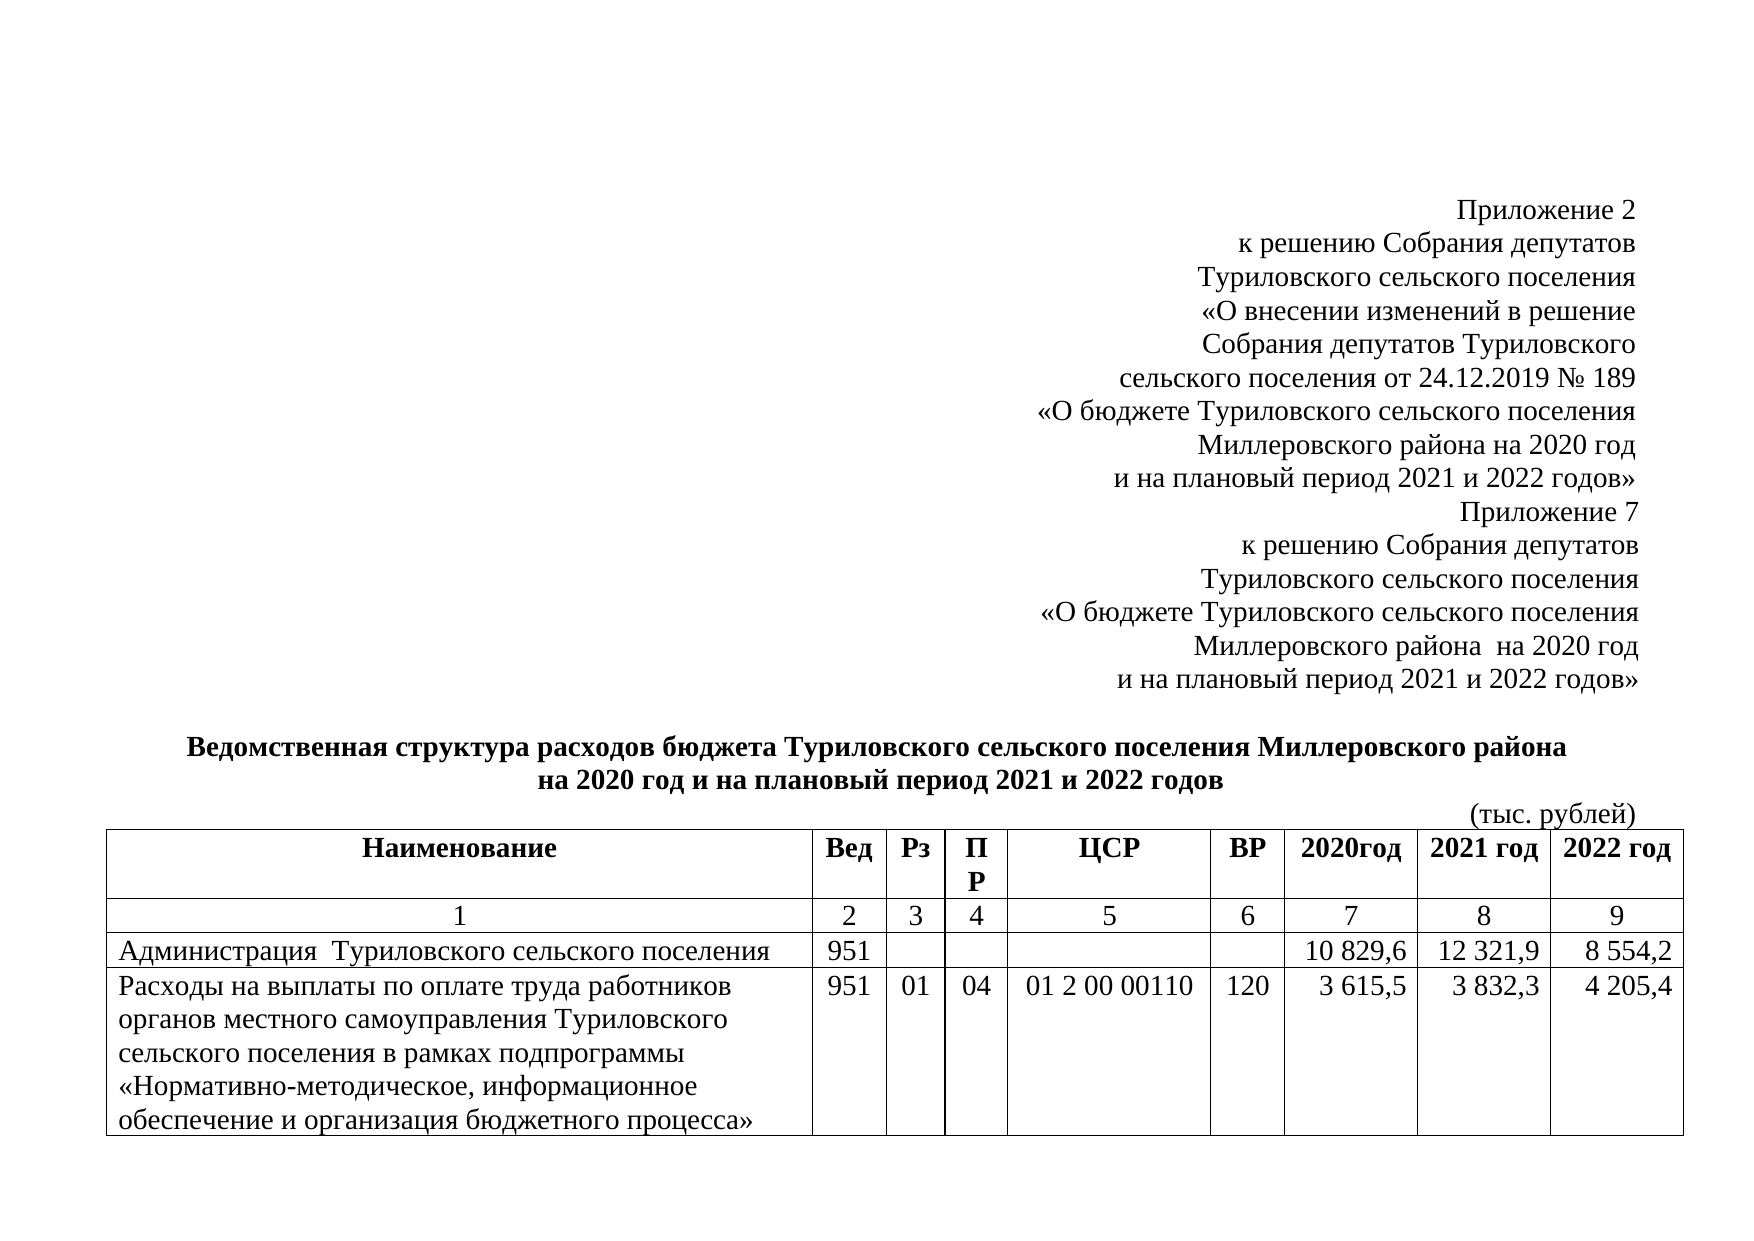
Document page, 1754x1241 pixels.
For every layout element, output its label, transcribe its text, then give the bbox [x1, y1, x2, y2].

table_cell 6 [1211, 899, 1284, 932]
table_cell 5 [1008, 899, 1210, 932]
text на 2020 год и на плановый период 2021 и 2022 годов [118, 762, 1636, 796]
table_cell 10 829,6 [1285, 933, 1417, 967]
table_header 2022 год [1551, 830, 1683, 897]
table_cell 7 [1285, 899, 1417, 932]
table_cell [887, 933, 944, 967]
text и на плановый период 2021 и 2022 годов» [118, 662, 1639, 695]
text Ведомственная структура расходов бюджета Туриловского сельского поселения Миллеровского района [118, 729, 1636, 762]
table_cell [1211, 933, 1284, 967]
text Миллеровского района на 2020 год [118, 427, 1636, 460]
table_cell 8 [1418, 899, 1550, 932]
table_cell [1008, 933, 1210, 967]
table_header Вед [813, 830, 886, 897]
table_cell 951 [813, 933, 886, 967]
table_header 2020год [1285, 830, 1417, 897]
table_cell 3 832,3 [1418, 968, 1550, 1135]
text и на плановый период 2021 и 2022 годов» [118, 460, 1636, 494]
text «О внесении изменений в решение [118, 293, 1636, 326]
table_cell 2 [813, 899, 886, 932]
text (тыс. рублей) [118, 796, 1636, 829]
text Приложение 2 [118, 192, 1636, 226]
table_cell 8 554,2 [1551, 933, 1683, 967]
text Приложение 7 [118, 494, 1639, 527]
table_cell 01 [887, 968, 944, 1135]
table_cell 01 2 00 00110 [1008, 968, 1210, 1135]
text «О бюджете Туриловского сельского поселения [118, 393, 1636, 427]
table_cell 3 [887, 899, 944, 932]
table_cell [946, 933, 1007, 967]
text к решению Собрания депутатов [118, 527, 1639, 561]
table_cell 9 [1551, 899, 1683, 932]
table_cell 1 [107, 899, 812, 932]
table_cell 120 [1211, 968, 1284, 1135]
text сельского поселения от 24.12.2019 № 189 [118, 360, 1636, 393]
table_cell 04 [946, 968, 1007, 1135]
table_cell 951 [813, 968, 886, 1135]
text Туриловского сельского поселения [118, 561, 1639, 594]
text Собрания депутатов Туриловского [118, 326, 1636, 360]
table_header ВР [1211, 830, 1284, 897]
text Миллеровского района на 2020 год [118, 628, 1639, 662]
table_header ЦСР [1008, 830, 1210, 897]
table_cell 4 205,4 [1551, 968, 1683, 1135]
table_header Рз [887, 830, 944, 897]
table_cell 4 [946, 899, 1007, 932]
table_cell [107, 968, 812, 1135]
table_cell 3 615,5 [1285, 968, 1417, 1135]
text Туриловского сельского поселения [118, 259, 1636, 293]
table_header 2021 год [1418, 830, 1550, 897]
table_header ПР [946, 830, 1007, 897]
table_cell Администрация Туриловского сельского поселения [107, 933, 812, 967]
text к решению Собрания депутатов [118, 226, 1636, 259]
table_cell 12 321,9 [1418, 933, 1550, 967]
text «О бюджете Туриловского сельского поселения [118, 594, 1639, 628]
table_header Наименование [107, 830, 812, 897]
